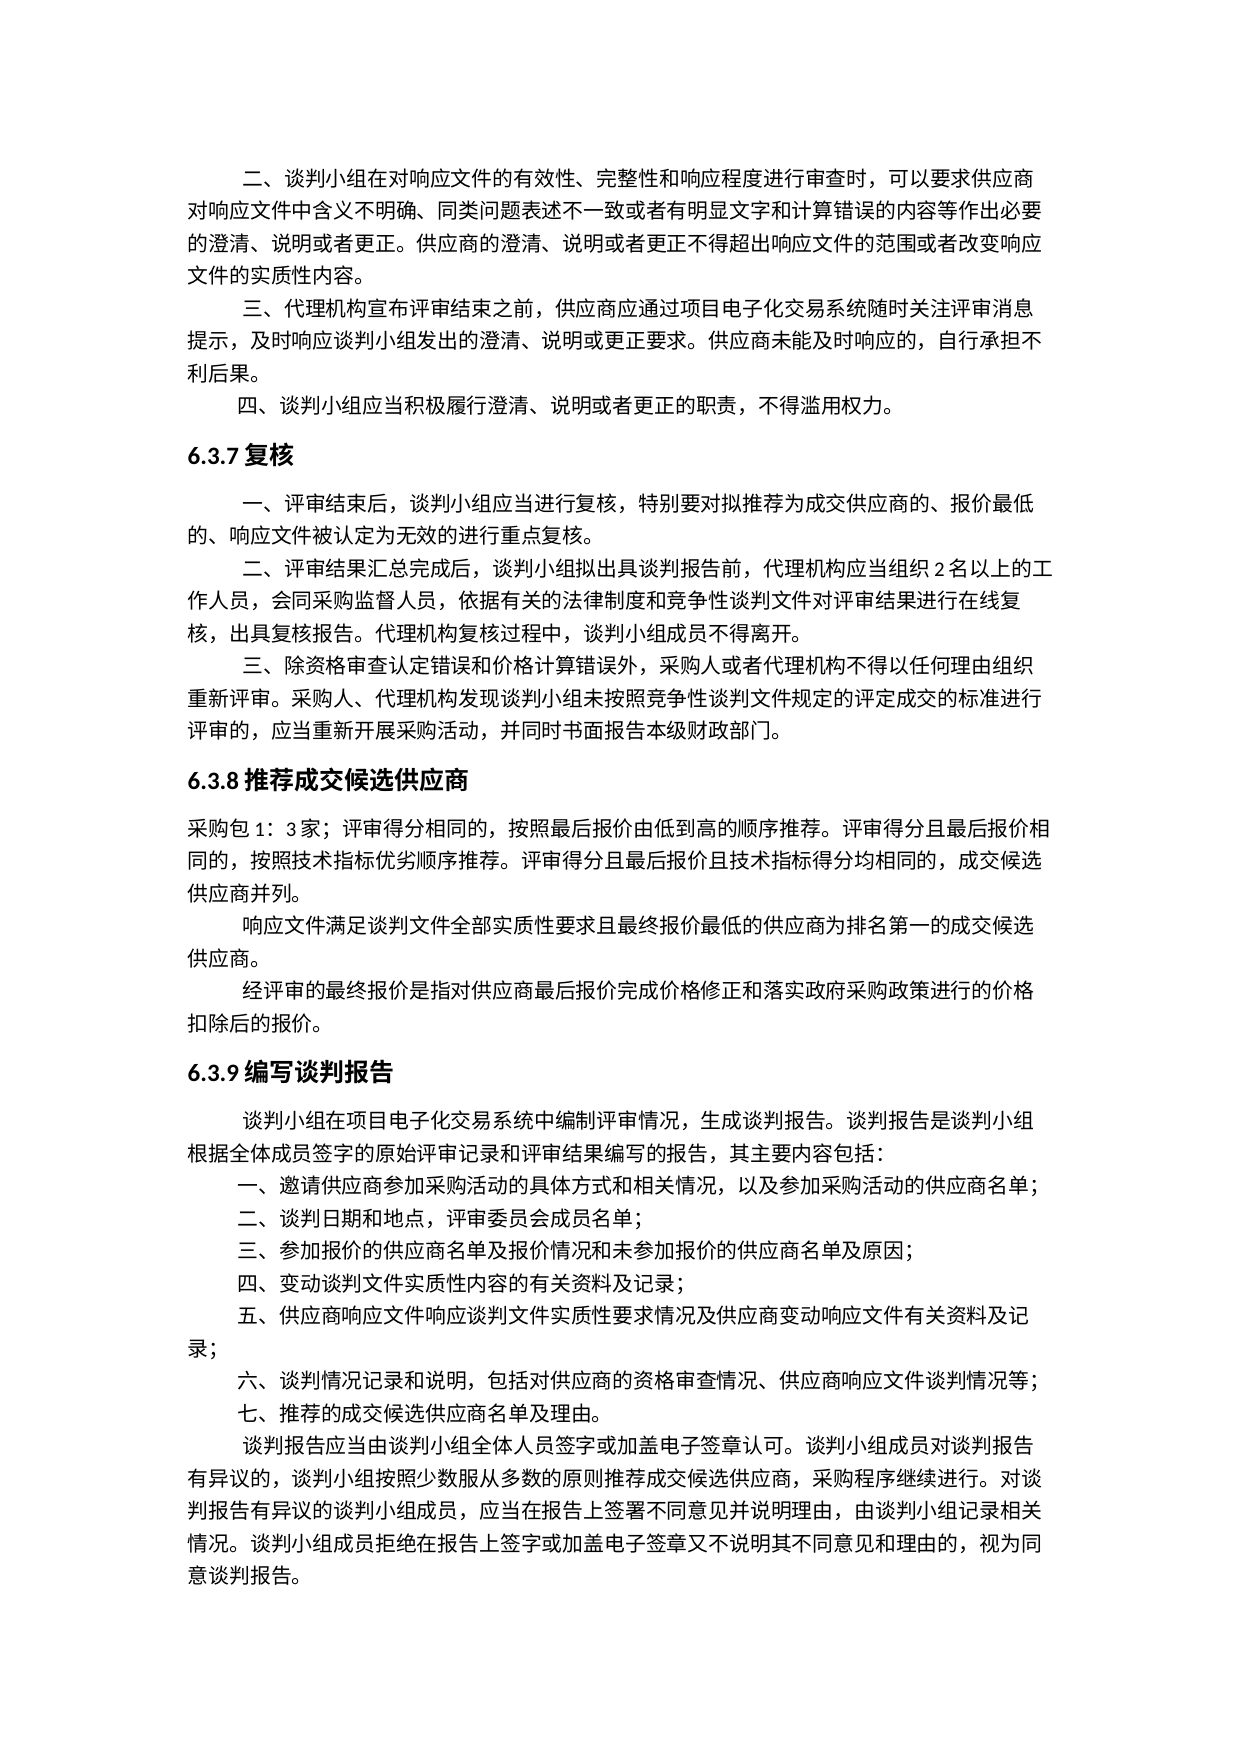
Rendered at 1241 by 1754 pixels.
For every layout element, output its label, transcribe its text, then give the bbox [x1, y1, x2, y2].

text 三、参加报价的供应商名单及报价情况和未参加报价的供应商名单及原因； [187, 1234, 1053, 1267]
text 四、变动谈判文件实质性内容的有关资料及记录； [187, 1267, 1053, 1299]
text 二、谈判小组在对响应文件的有效性、完整性和响应程度进行审查时，可以要求供应商对响应文件中含义不明确、同类问题表述不一致或者有明显文字和计算错误的内容等作出必要的澄清、说明或者更正。供应商的澄清、说明或者更正不得超出响应文件的范围或者改变响应文件的实质性内容。 [187, 162, 1053, 292]
text 6.3.9编写谈判报告 [187, 1039, 1053, 1104]
text 响应文件满足谈判文件全部实质性要求且最终报价最低的供应商为排名第一的成交候选供应商。 [187, 909, 1053, 974]
text 五、供应商响应文件响应谈判文件实质性要求情况及供应商变动响应文件有关资料及记录； [187, 1299, 1053, 1364]
text 三、除资格审查认定错误和价格计算错误外，采购人或者代理机构不得以任何理由组织重新评审。采购人、代理机构发现谈判小组未按照竞争性谈判文件规定的评定成交的标准进行评审的，应当重新开展采购活动，并同时书面报告本级财政部门。 [187, 649, 1053, 747]
text 四、谈判小组应当积极履行澄清、说明或者更正的职责，不得滥用权力。 [187, 389, 1053, 422]
text 七、推荐的成交候选供应商名单及理由。 [187, 1397, 1053, 1429]
text 谈判小组在项目电子化交易系统中编制评审情况，生成谈判报告。谈判报告是谈判小组根据全体成员签字的原始评审记录和评审结果编写的报告，其主要内容包括： [187, 1104, 1053, 1169]
text 采购包1：3家；评审得分相同的，按照最后报价由低到高的顺序推荐。评审得分且最后报价相同的，按照技术指标优劣顺序推荐。评审得分且最后报价且技术指标得分均相同的，成交候选供应商并列。 [187, 812, 1053, 909]
text 6.3.7复核 [187, 422, 1053, 487]
text 三、代理机构宣布评审结束之前，供应商应通过项目电子化交易系统随时关注评审消息提示，及时响应谈判小组发出的澄清、说明或更正要求。供应商未能及时响应的，自行承担不利后果。 [187, 292, 1053, 389]
text 二、评审结果汇总完成后，谈判小组拟出具谈判报告前，代理机构应当组织2名以上的工作人员，会同采购监督人员，依据有关的法律制度和竞争性谈判文件对评审结果进行在线复核，出具复核报告。代理机构复核过程中，谈判小组成员不得离开。 [187, 552, 1053, 649]
text 经评审的最终报价是指对供应商最后报价完成价格修正和落实政府采购政策进行的价格扣除后的报价。 [187, 974, 1053, 1039]
text 六、谈判情况记录和说明，包括对供应商的资格审查情况、供应商响应文件谈判情况等； [187, 1364, 1053, 1397]
text 6.3.8推荐成交候选供应商 [187, 747, 1053, 812]
text 一、邀请供应商参加采购活动的具体方式和相关情况，以及参加采购活动的供应商名单； [187, 1169, 1053, 1202]
text 谈判报告应当由谈判小组全体人员签字或加盖电子签章认可。谈判小组成员对谈判报告有异议的，谈判小组按照少数服从多数的原则推荐成交候选供应商，采购程序继续进行。对谈判报告有异议的谈判小组成员，应当在报告上签署不同意见并说明理由，由谈判小组记录相关情况。谈判小组成员拒绝在报告上签字或加盖电子签章又不说明其不同意见和理由的，视为同意谈判报告。 [187, 1429, 1053, 1592]
text 二、谈判日期和地点，评审委员会成员名单； [187, 1202, 1053, 1234]
text 一、评审结束后，谈判小组应当进行复核，特别要对拟推荐为成交供应商的、报价最低的、响应文件被认定为无效的进行重点复核。 [187, 487, 1053, 552]
